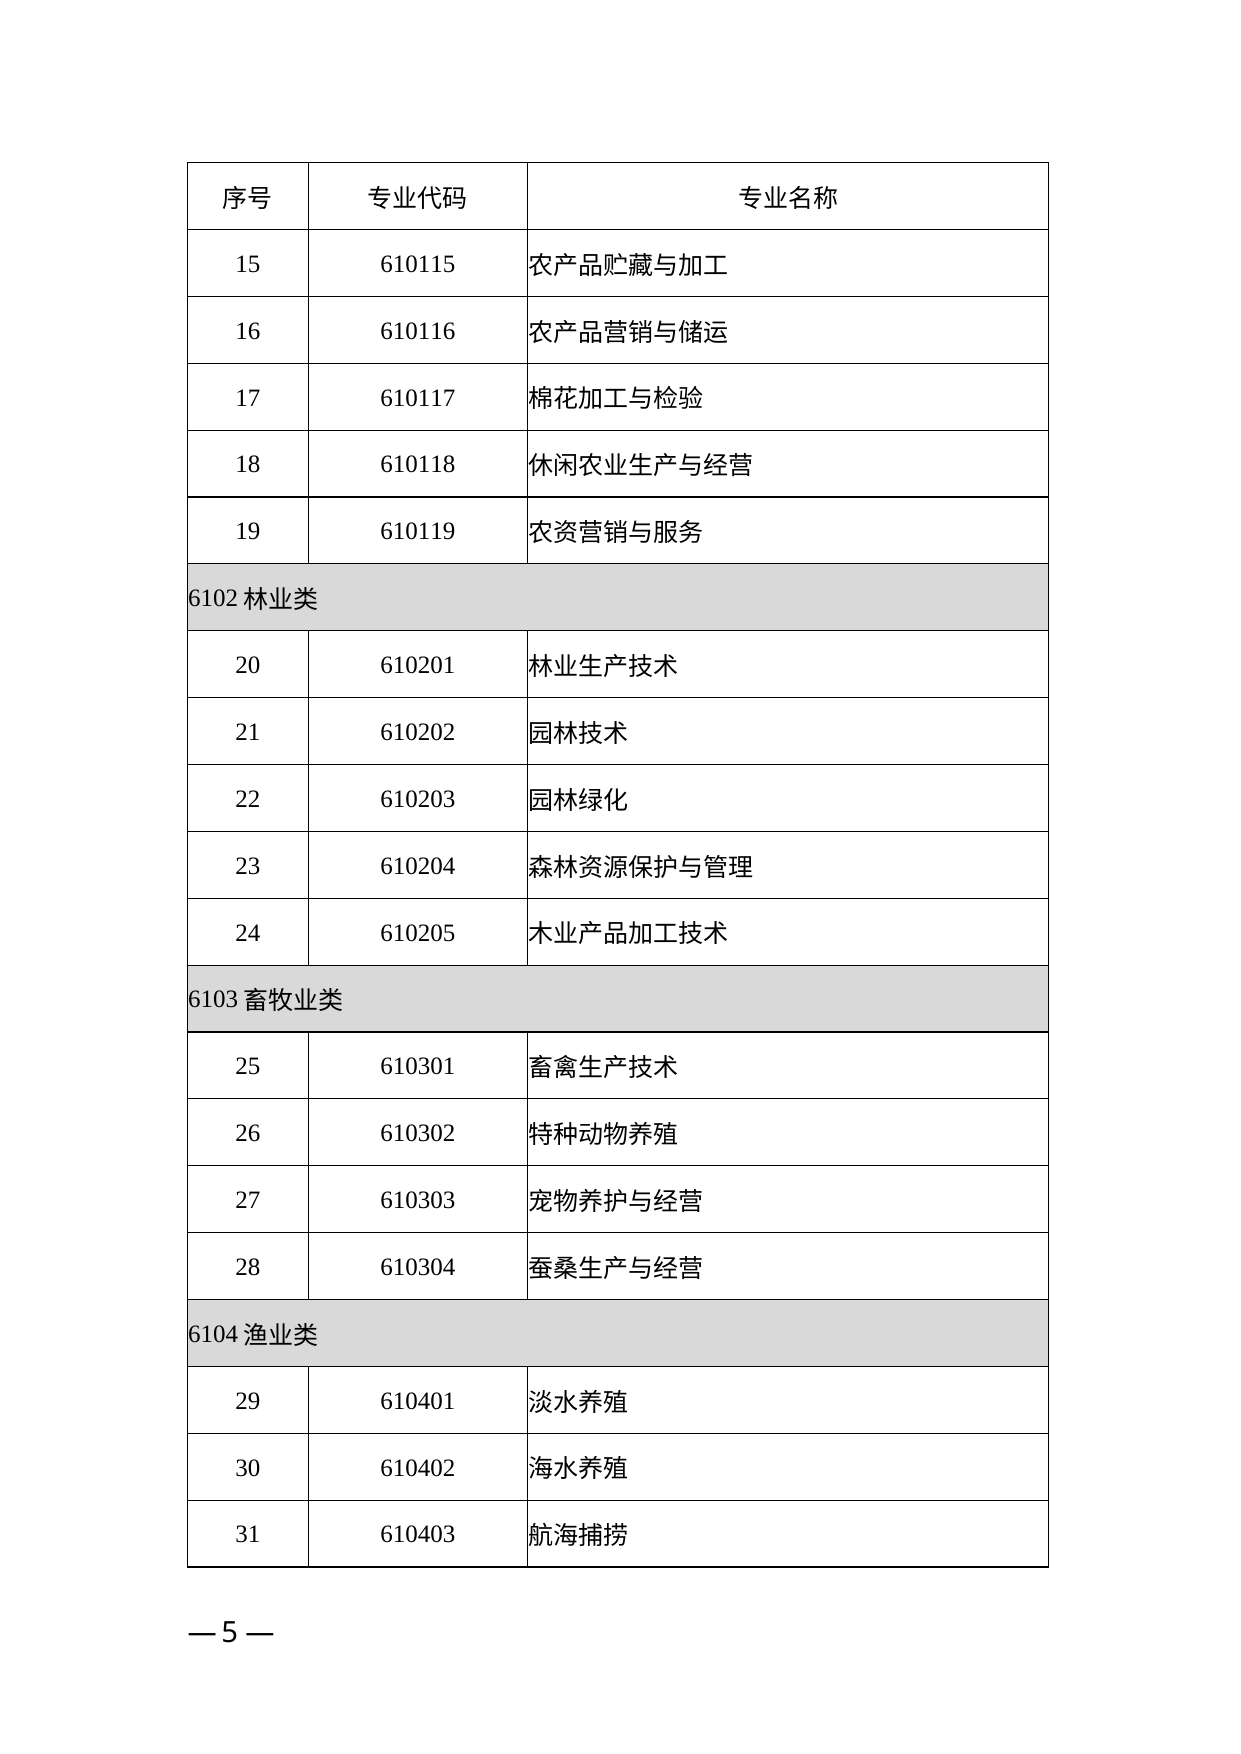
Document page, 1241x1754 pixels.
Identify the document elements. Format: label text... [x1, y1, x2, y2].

table_header 序号 [188, 163, 308, 229]
table_cell 610302 [309, 1099, 527, 1165]
table_cell 28 [188, 1233, 308, 1299]
table_cell 6104渔业类 [188, 1300, 1048, 1366]
table_cell 18 [188, 431, 308, 496]
table_cell 610115 [309, 230, 527, 296]
table_cell 园林技术 [528, 698, 1048, 764]
table_cell 休闲农业生产与经营 [528, 431, 1048, 496]
table_cell 农产品贮藏与加工 [528, 230, 1048, 296]
table_cell 610119 [309, 498, 527, 563]
table_cell 610205 [309, 899, 527, 964]
table_cell 31 [188, 1501, 308, 1566]
table_cell 16 [188, 297, 308, 363]
table_cell 610204 [309, 832, 527, 898]
table_cell 棉花加工与检验 [528, 364, 1048, 429]
table_cell 30 [188, 1434, 308, 1499]
table_cell 19 [188, 498, 308, 563]
table_cell 610301 [309, 1033, 527, 1098]
table_cell 航海捕捞 [528, 1501, 1048, 1566]
table_cell 26 [188, 1099, 308, 1165]
table_cell 木业产品加工技术 [528, 899, 1048, 964]
table_cell 610116 [309, 297, 527, 363]
table_cell 610403 [309, 1501, 527, 1566]
table_cell 22 [188, 765, 308, 831]
table_cell 610201 [309, 631, 527, 697]
table_cell 宠物养护与经营 [528, 1166, 1048, 1232]
table_cell 610304 [309, 1233, 527, 1299]
table_cell 23 [188, 832, 308, 898]
table_cell 27 [188, 1166, 308, 1232]
table_cell 17 [188, 364, 308, 429]
table_cell 20 [188, 631, 308, 697]
table_header 专业代码 [309, 163, 527, 229]
table_cell 农资营销与服务 [528, 498, 1048, 563]
table_cell 特种动物养殖 [528, 1099, 1048, 1165]
table_cell 610202 [309, 698, 527, 764]
table_cell 21 [188, 698, 308, 764]
table_cell 25 [188, 1033, 308, 1098]
table_cell 园林绿化 [528, 765, 1048, 831]
table_cell 610402 [309, 1434, 527, 1499]
table_cell 610117 [309, 364, 527, 429]
table_cell 15 [188, 230, 308, 296]
table_cell 610118 [309, 431, 527, 496]
table_cell 610203 [309, 765, 527, 831]
table_cell 610303 [309, 1166, 527, 1232]
table_cell 海水养殖 [528, 1434, 1048, 1499]
table_cell 610401 [309, 1367, 527, 1433]
table_cell 6103畜牧业类 [188, 966, 1048, 1031]
table_cell 24 [188, 899, 308, 964]
table_cell 蚕桑生产与经营 [528, 1233, 1048, 1299]
table_cell 农产品营销与储运 [528, 297, 1048, 363]
table_cell 淡水养殖 [528, 1367, 1048, 1433]
table_cell 29 [188, 1367, 308, 1433]
table_cell 林业生产技术 [528, 631, 1048, 697]
table_cell 畜禽生产技术 [528, 1033, 1048, 1098]
table_cell 6102林业类 [188, 564, 1048, 630]
table_header 专业名称 [528, 163, 1048, 229]
table_cell 森林资源保护与管理 [528, 832, 1048, 898]
